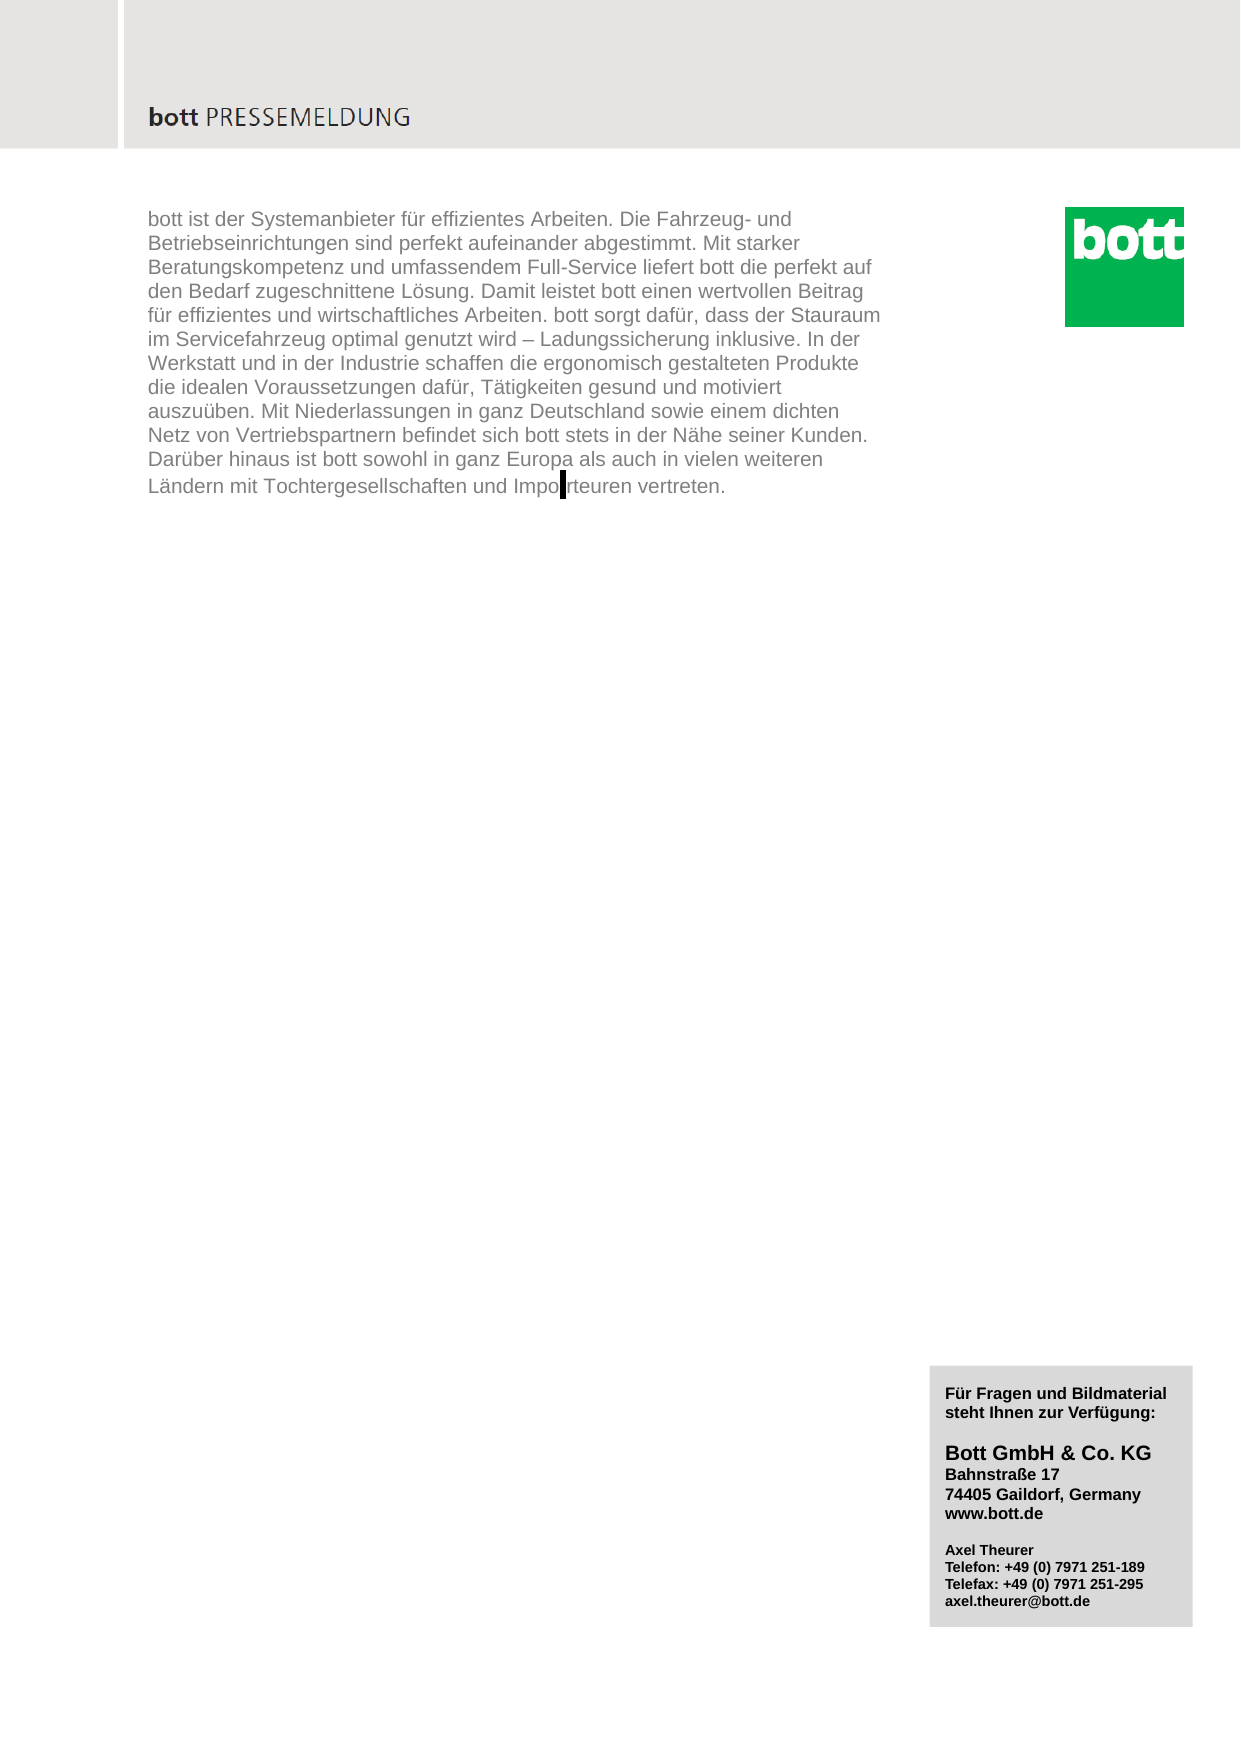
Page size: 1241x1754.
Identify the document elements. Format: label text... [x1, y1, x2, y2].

picture [0, 0, 1241, 329]
text bott ist der Systemanbieter für effizientes Arbeiten. Die Fahrzeug- und Betriebseinrichtungen sind perfekt aufeinander abgestimmt. Mit starker Beratungskompetenz und umfassendem Full-Service liefert bott die perfekt auf den Bedarf zugeschnittene Lösung. Damit leistet bott einen wertvollen Beitrag für effizientes und wirtschaftliches Arbeiten. bott sorgt dafür, dass der Stauraum im Servicefahrzeug optimal genutzt wird – Ladungssicherung inklusive. In der Werkstatt und in der Industrie schaffen die ergonomisch gestalteten Produkte die idealen Voraussetzungen dafür, Tätigkeiten gesund und motiviert auszuüben. Mit Niederlassungen in ganz Deutschland sowie einem dichten Netz von Vertriebspartnern befindet sich bott stets in der Nähe seiner Kunden. Darüber hinaus ist bott sowohl in ganz Europa als auch in vielen weiteren Ländern mit Tochtergesellschaften und Impo rteuren vertreten. [148, 207, 886, 499]
